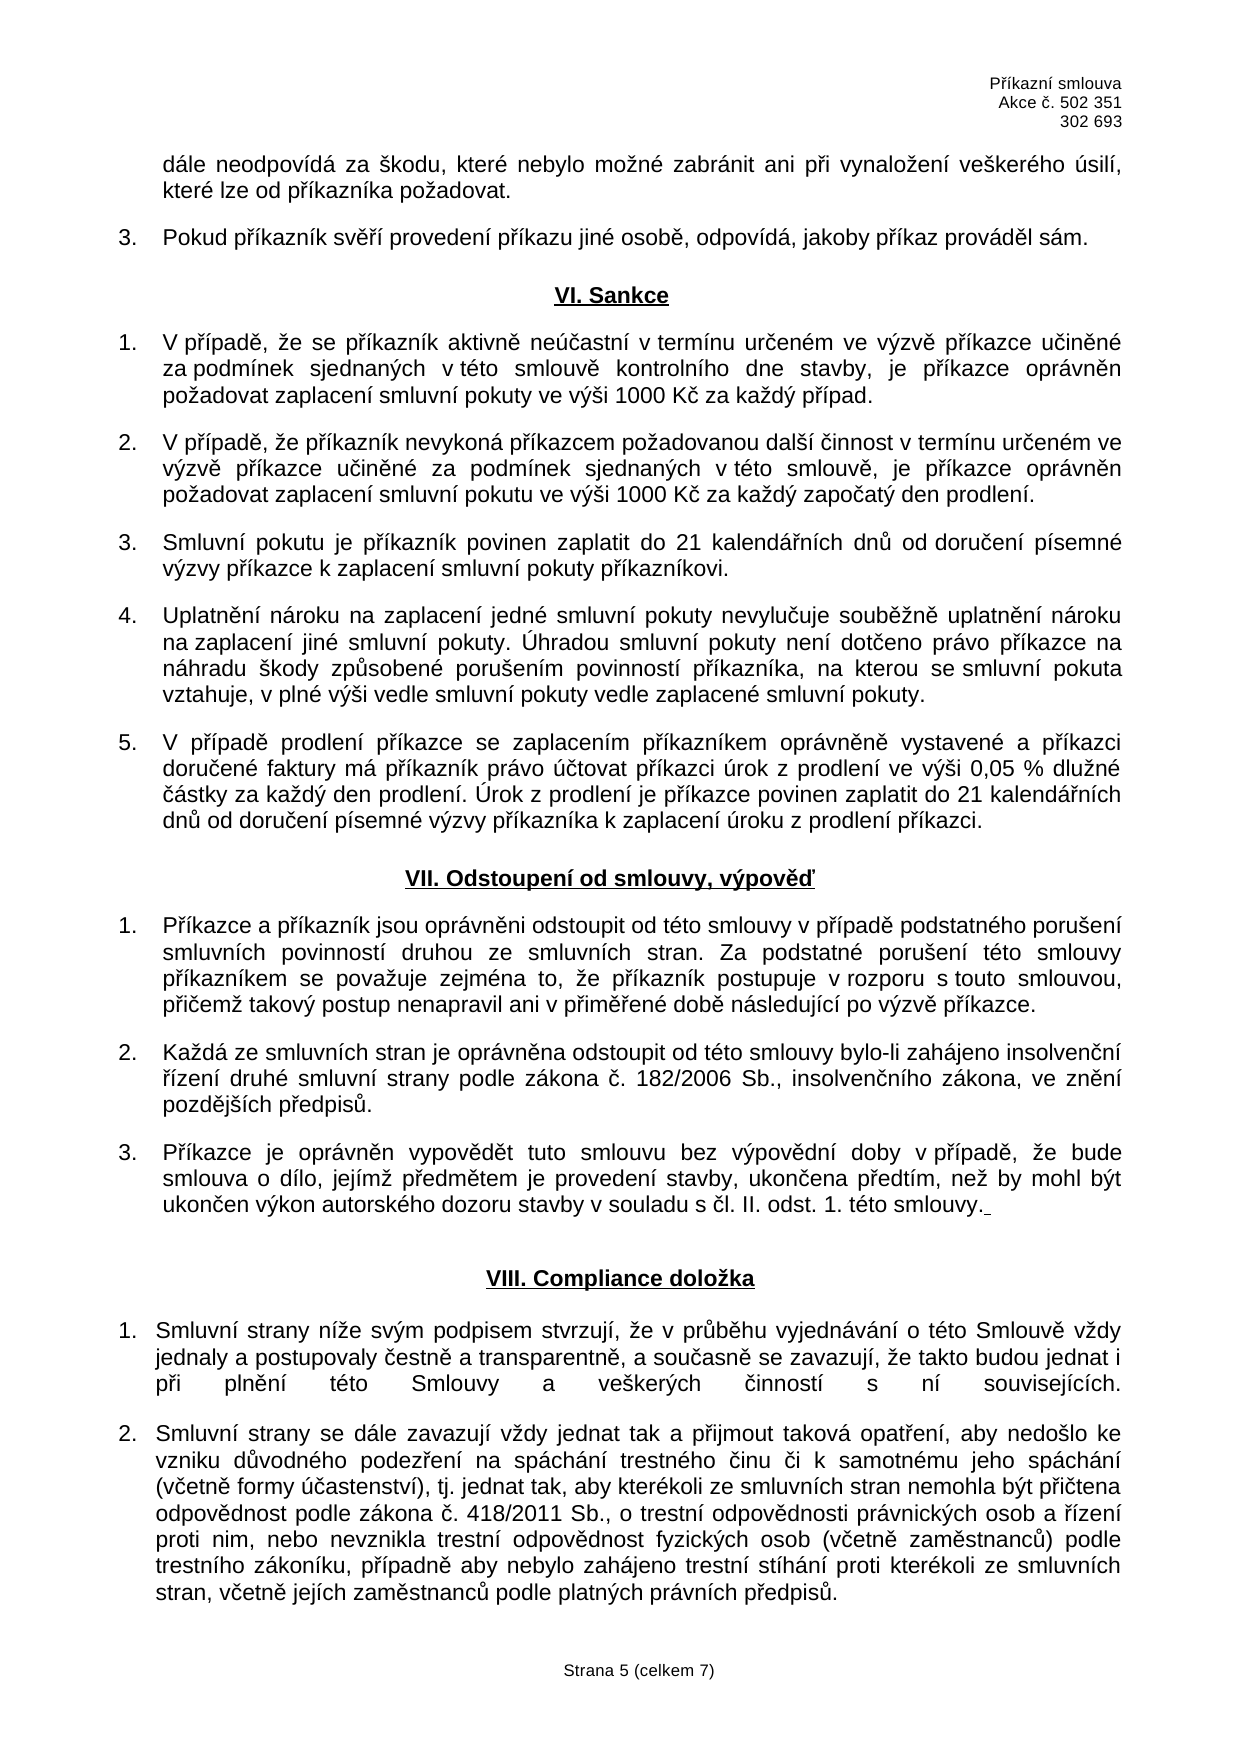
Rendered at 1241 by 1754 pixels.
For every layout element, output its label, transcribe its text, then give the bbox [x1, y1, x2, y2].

text Pokud příkazník svěří provedení příkazu jiné osobě, odpovídá, jakoby příkaz prováděl sám. [118, 224, 1122, 250]
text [118, 151, 1122, 203]
text Příkazce a příkazník jsou oprávněni odstoupit od této smlouvy v případě podstatného porušení smluvních povinností druhou ze smluvních stran. Za podstatné porušení této smlouvy příkazníkem se považuje zejména to, že příkazník postupuje v rozporu s touto smlouvou, přičemž takový postup nenapravil ani v přiměřené době následující po výzvě příkazce. [118, 912, 1122, 1018]
text V případě prodlení příkazce se zaplacením příkazníkem oprávněně vystavené a příkazci doručené faktury má příkazník právo účtovat příkazci úrok z prodlení ve výši 0,05 % dlužné částky za každý den prodlení. Úrok z prodlení je příkazce povinen zaplatit do 21 kalendářních dnů od doručení písemné výzvy příkazníka k zaplacení úroku z prodlení příkazci. [118, 728, 1122, 834]
text V případě, že příkazník nevykoná příkazcem požadovanou další činnost v termínu určeném ve výzvě příkazce učiněné za podmínek sjednaných v této smlouvě, je příkazce oprávněn požadovat zaplacení smluvní pokutu ve výši 1000 Kč za každý započatý den prodlení. [118, 429, 1122, 508]
text Příkazce je oprávněn vypovědět tuto smlouvu bez výpovědní doby v případě, že bude smlouva o dílo, jejímž předmětem je provedení stavby, ukončena předtím, než by mohl být ukončen výkon autorského dozoru stavby v souladu s čl. II. odst. 1. této smlouvy. [118, 1138, 1122, 1217]
text Každá ze smluvních stran je oprávněna odstoupit od této smlouvy bylo-li zahájeno insolvenční řízení druhé smluvní strany podle zákona č. 182/2006 Sb., insolvenčního zákona, ve znění pozdějších předpisů. [118, 1038, 1122, 1118]
text VIII. Compliance doložka [118, 1265, 1122, 1291]
text Sankce [118, 282, 1122, 308]
list Smluvní strany se dále zavazují vždy jednat tak a přijmout taková opatření, aby nedošlo ke vzniku důvodného podezření na spáchání trestného činu či k samotnému jeho spáchání (včetně formy účastenství), tj. jednat tak, aby kterékoli ze smluvních stran nemohla být přičtena odpovědnost podle zákona č. 418/2011 Sb., o trestní odpovědnosti právnických osob a řízení proti nim, nebo nevznikla trestní odpovědnost fyzických osob (včetně zaměstnanců) podle trestního zákoníku, případně aby nebylo zahájeno trestní stíhání proti kterékoli ze smluvních stran, včetně jejích zaměstnanců podle platných právních předpisů. [118, 1420, 1122, 1605]
text Odstoupení od smlouvy, výpověď [118, 865, 1122, 891]
text Uplatnění nároku na zaplacení jedné smluvní pokuty nevylučuje souběžně uplatnění nároku na zaplacení jiné smluvní pokuty. Úhradou smluvní pokuty není dotčeno právo příkazce na náhradu škody způsobené porušením povinností příkazníka, na kterou se smluvní pokuta vztahuje, v plné výši vedle smluvní pokuty vedle zaplacené smluvní pokuty. [118, 602, 1122, 708]
text Smluvní pokutu je příkazník povinen zaplatit do 21 kalendářních dnů od doručení písemné výzvy příkazce k zaplacení smluvní pokuty příkazníkovi. [118, 529, 1122, 581]
text V případě, že se příkazník aktivně neúčastní v termínu určeném ve výzvě příkazce učiněné za podmínek sjednaných v této smlouvě kontrolního dne stavby, je příkazce oprávněn požadovat zaplacení smluvní pokuty ve výši 1000 Kč za každý případ. [118, 329, 1122, 408]
list Smluvní strany níže svým podpisem stvrzují, že v průběhu vyjednávání o této Smlouvě vždy jednaly a postupovaly čestně a transparentně, a současně se zavazují, že takto budou jednat i při plnění této Smlouvy a veškerých činností s ní souvisejících. [118, 1317, 1122, 1420]
